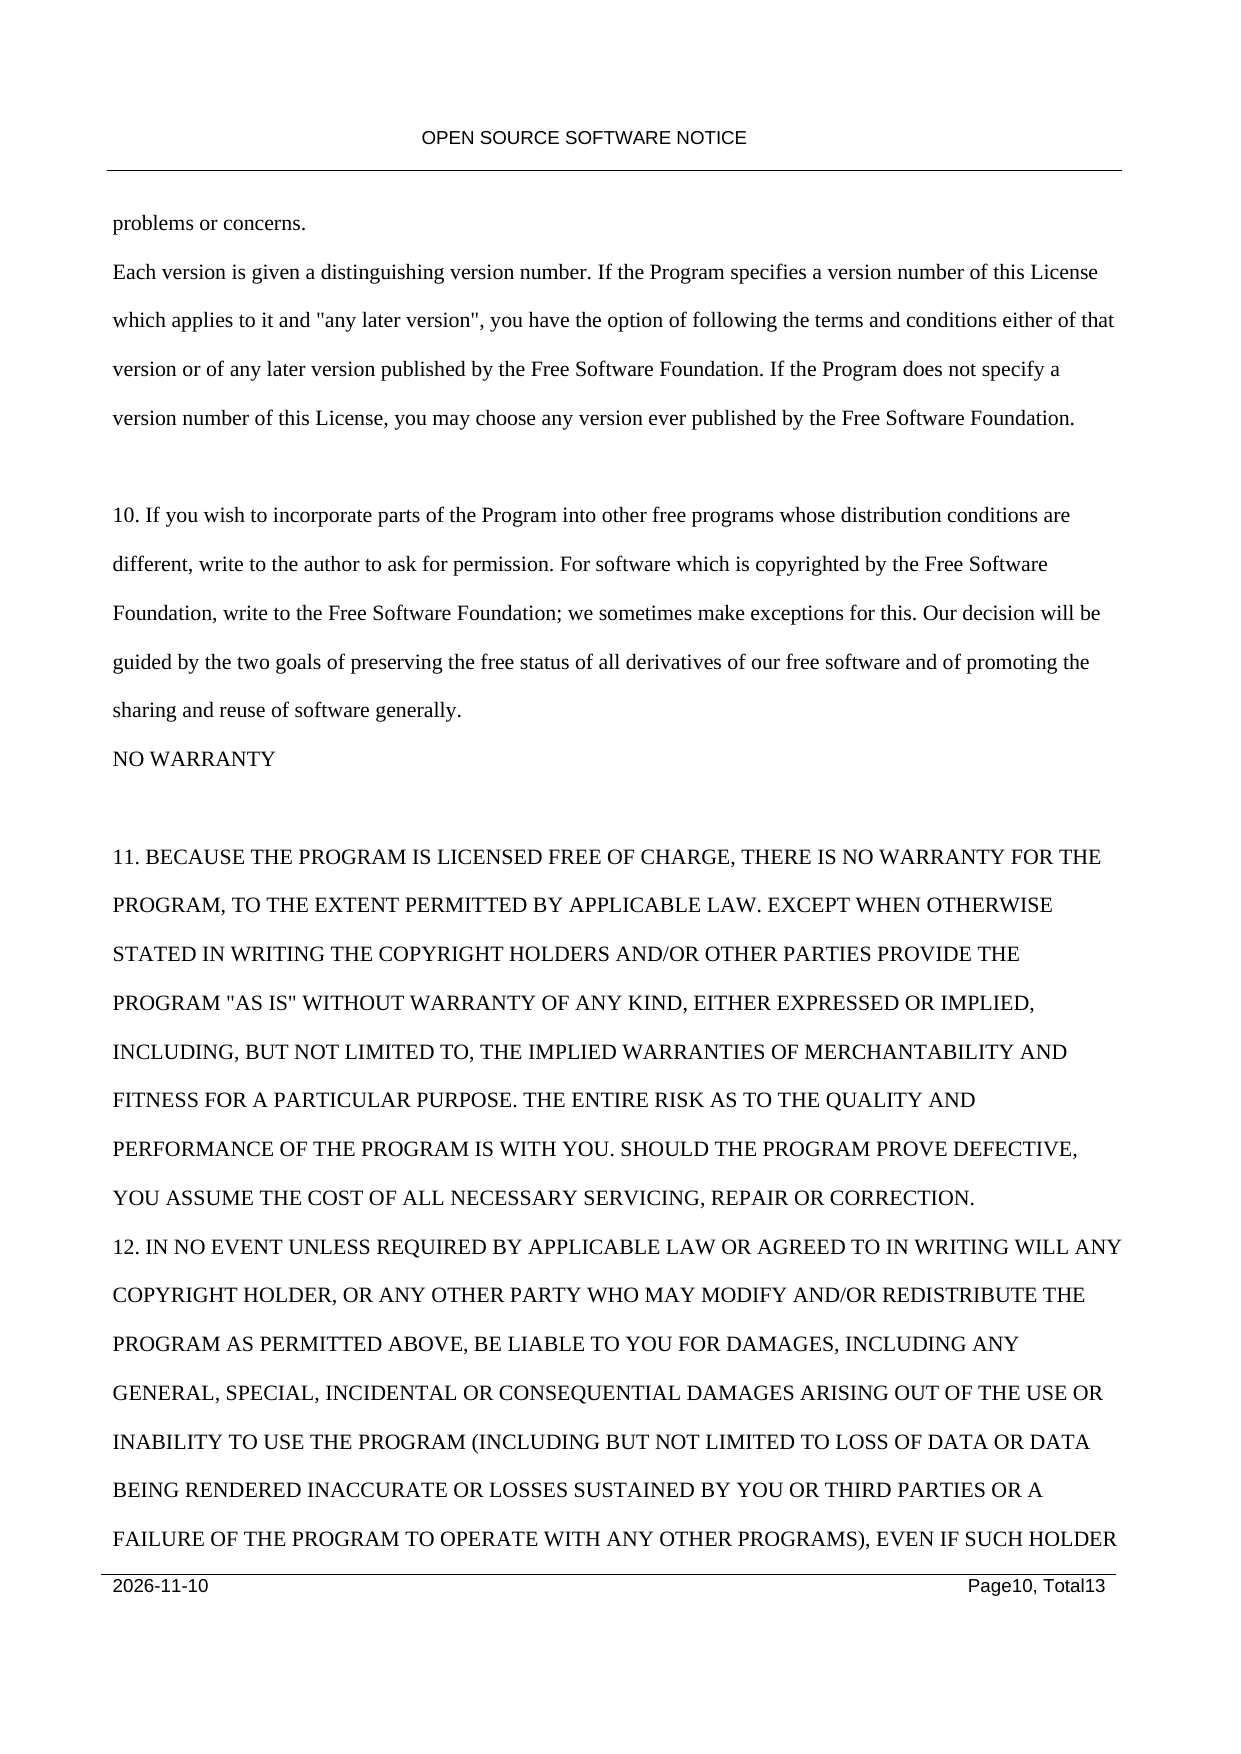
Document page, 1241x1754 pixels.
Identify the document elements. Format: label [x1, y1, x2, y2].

text [112, 206, 1128, 1555]
